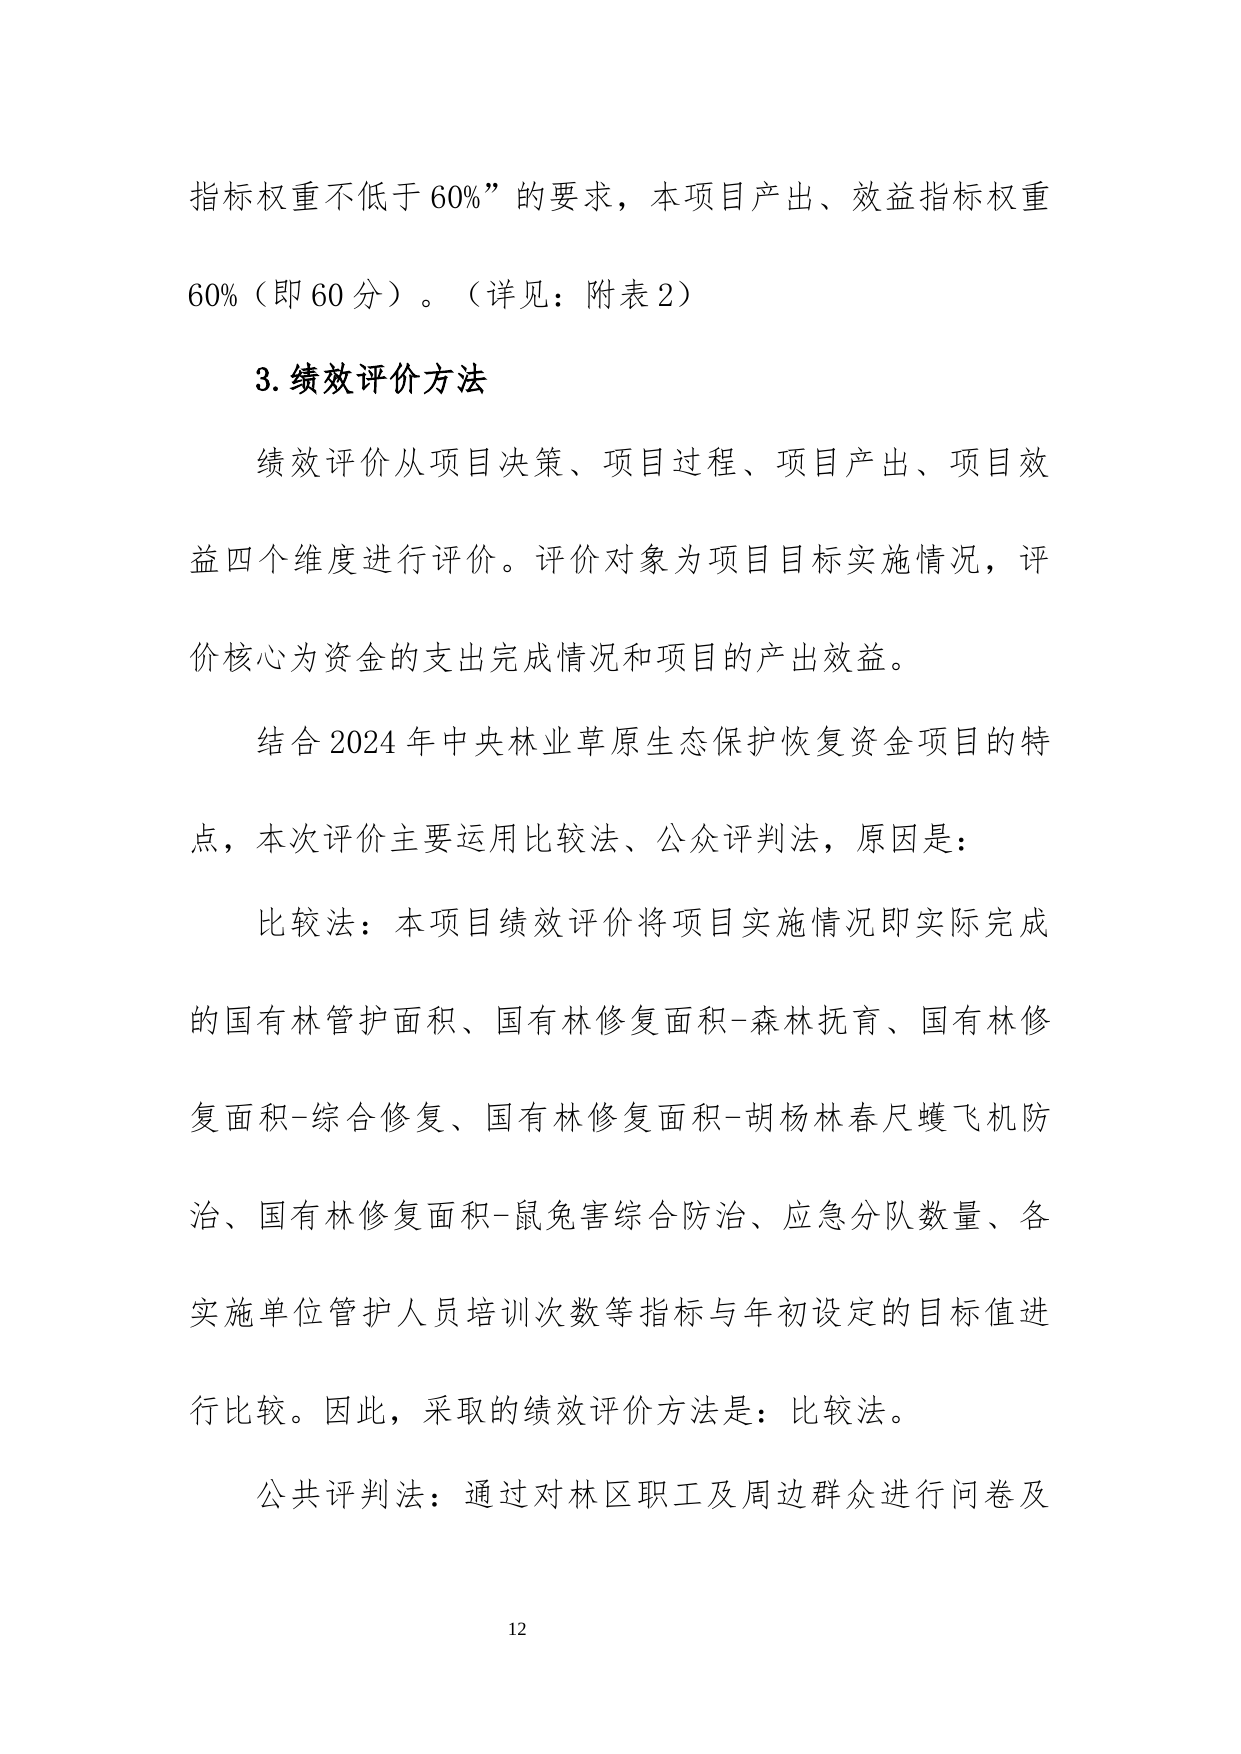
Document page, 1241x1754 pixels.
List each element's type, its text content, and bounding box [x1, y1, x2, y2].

text 结合2024年中央林业草原生态保护恢复资金项目的特点，本次评价主要运用比较法、公众评判法，原因是： [187, 706, 1053, 869]
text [187, 1459, 1053, 1524]
text 绩效评价从项目决策、项目过程、项目产出、项目效益四个维度进行评价。评价对象为项目目标实施情况，评价核心为资金的支出完成情况和项目的产出效益。 [187, 427, 1053, 687]
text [187, 162, 1053, 324]
text 3.绩效评价方法 [187, 343, 1053, 408]
text 比较法：本项目绩效评价将项目实施情况即实际完成的国有林管护面积、国有林修复面积-森林抚育、国有林修复面积-综合修复、国有林修复面积-胡杨林春尺蠖飞机防治、国有林修复面积-鼠兔害综合防治、应急分队数量、各实施单位管护人员培训次数等指标与年初设定的目标值进行比较。因此，采取的绩效评价方法是：比较法。 [187, 888, 1053, 1440]
